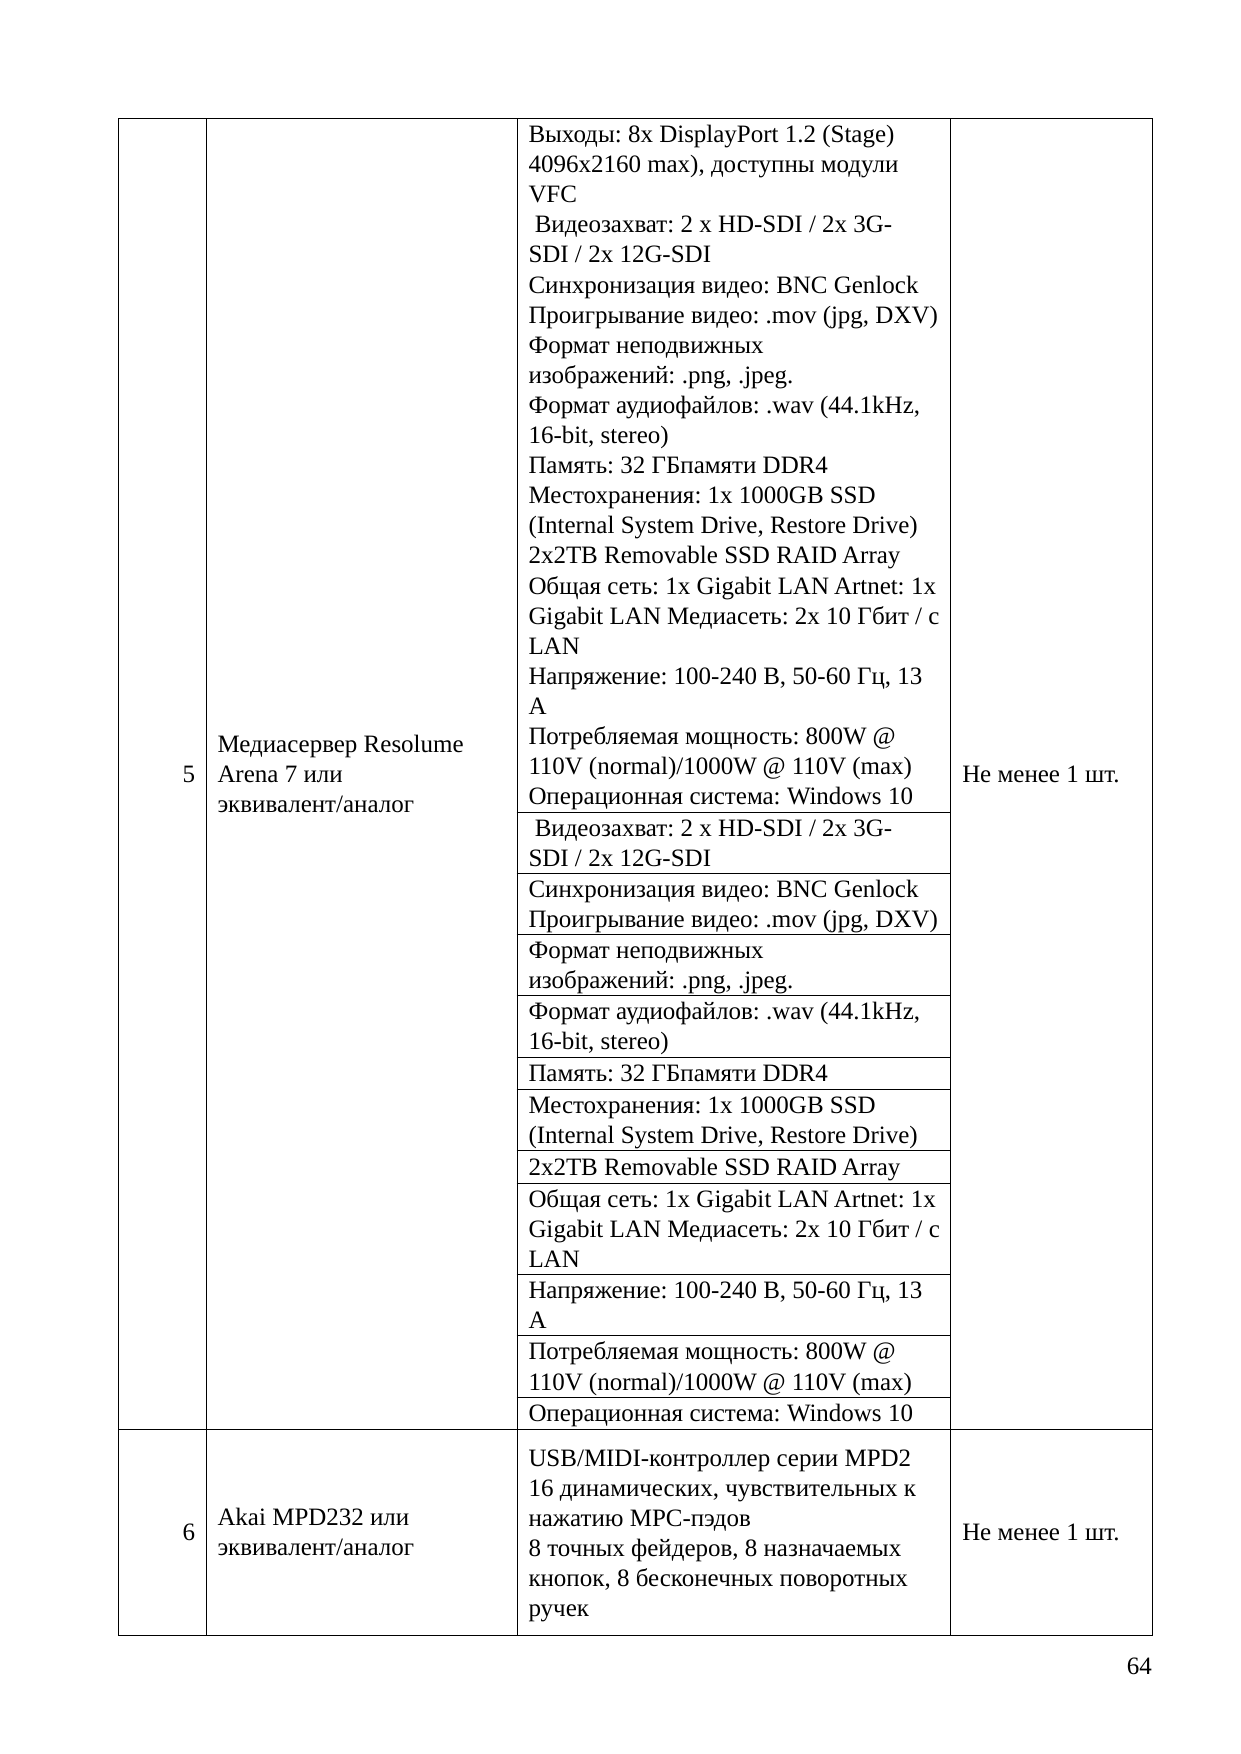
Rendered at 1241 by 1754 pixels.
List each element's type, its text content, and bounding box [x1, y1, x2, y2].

table_cell Формат неподвижных изображений: .png, .jpeg. [518, 935, 950, 995]
table_cell Не менее 1 шт. [951, 1430, 1152, 1635]
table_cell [518, 1430, 950, 1635]
table_cell Напряжение: 100-240 В, 50-60 Гц, 13 А [518, 1275, 950, 1335]
table_cell Операционная система: Windows 10 [518, 1398, 950, 1429]
table_cell Синхронизация видео: BNC Genlock Проигрывание видео: .mov (jpg, DXV) [518, 874, 950, 934]
table_cell Потребляемая мощность: 800W @ 110V (normal)/1000W @ 110V (max) [518, 1336, 950, 1397]
table_cell Не менее 1 шт. [951, 119, 1152, 1429]
table_cell 6 [119, 1430, 206, 1635]
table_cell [207, 1430, 517, 1635]
table_cell Выходы: 8x DisplayPort 1.2 (Stage) 4096x2160 max), доступны модули VFC Видеозахват: 2 x HD-SDI / 2x 3G-SDI / 2x 12G-SDI Синхронизация видео: BNC Genlock Проигрывание видео: .mov (jpg, DXV) Формат неподвижных изображений: .png, .jpeg. Формат аудиофайлов: .wav (44.1kHz, 16-bit, stereo) Память: 32 ГБпамяти DDR4 Местохранения: 1x 1000GB SSD (Internal System Drive, Restore Drive) 2x2TB Removable SSD RAID Array Общая сеть: 1x Gigabit LAN Artnet: 1x Gigabit LAN Медиасеть: 2x 10 Гбит / с LAN Напряжение: 100-240 В, 50-60 Гц, 13 А Потребляемая мощность: 800W @ 110V (normal)/1000W @ 110V (max) Операционная система: Windows 10 [518, 119, 950, 812]
table_cell Видеозахват: 2 x HD-SDI / 2x 3G-SDI / 2x 12G-SDI [518, 813, 950, 873]
table_cell Формат аудиофайлов: .wav (44.1kHz, 16-bit, stereo) [518, 996, 950, 1057]
table_cell Общая сеть: 1x Gigabit LAN Artnet: 1x Gigabit LAN Медиасеть: 2x 10 Гбит / с LAN [518, 1184, 950, 1274]
table_cell Медиасервер Resolume Arena 7 или эквивалент/аналог [207, 119, 517, 1429]
table_cell 2x2TB Removable SSD RAID Array [518, 1151, 950, 1183]
table_cell 5 [119, 119, 206, 1429]
table_cell Память: 32 ГБпамяти DDR4 [518, 1058, 950, 1089]
table_cell Местохранения: 1x 1000GB SSD (Internal System Drive, Restore Drive) [518, 1090, 950, 1150]
